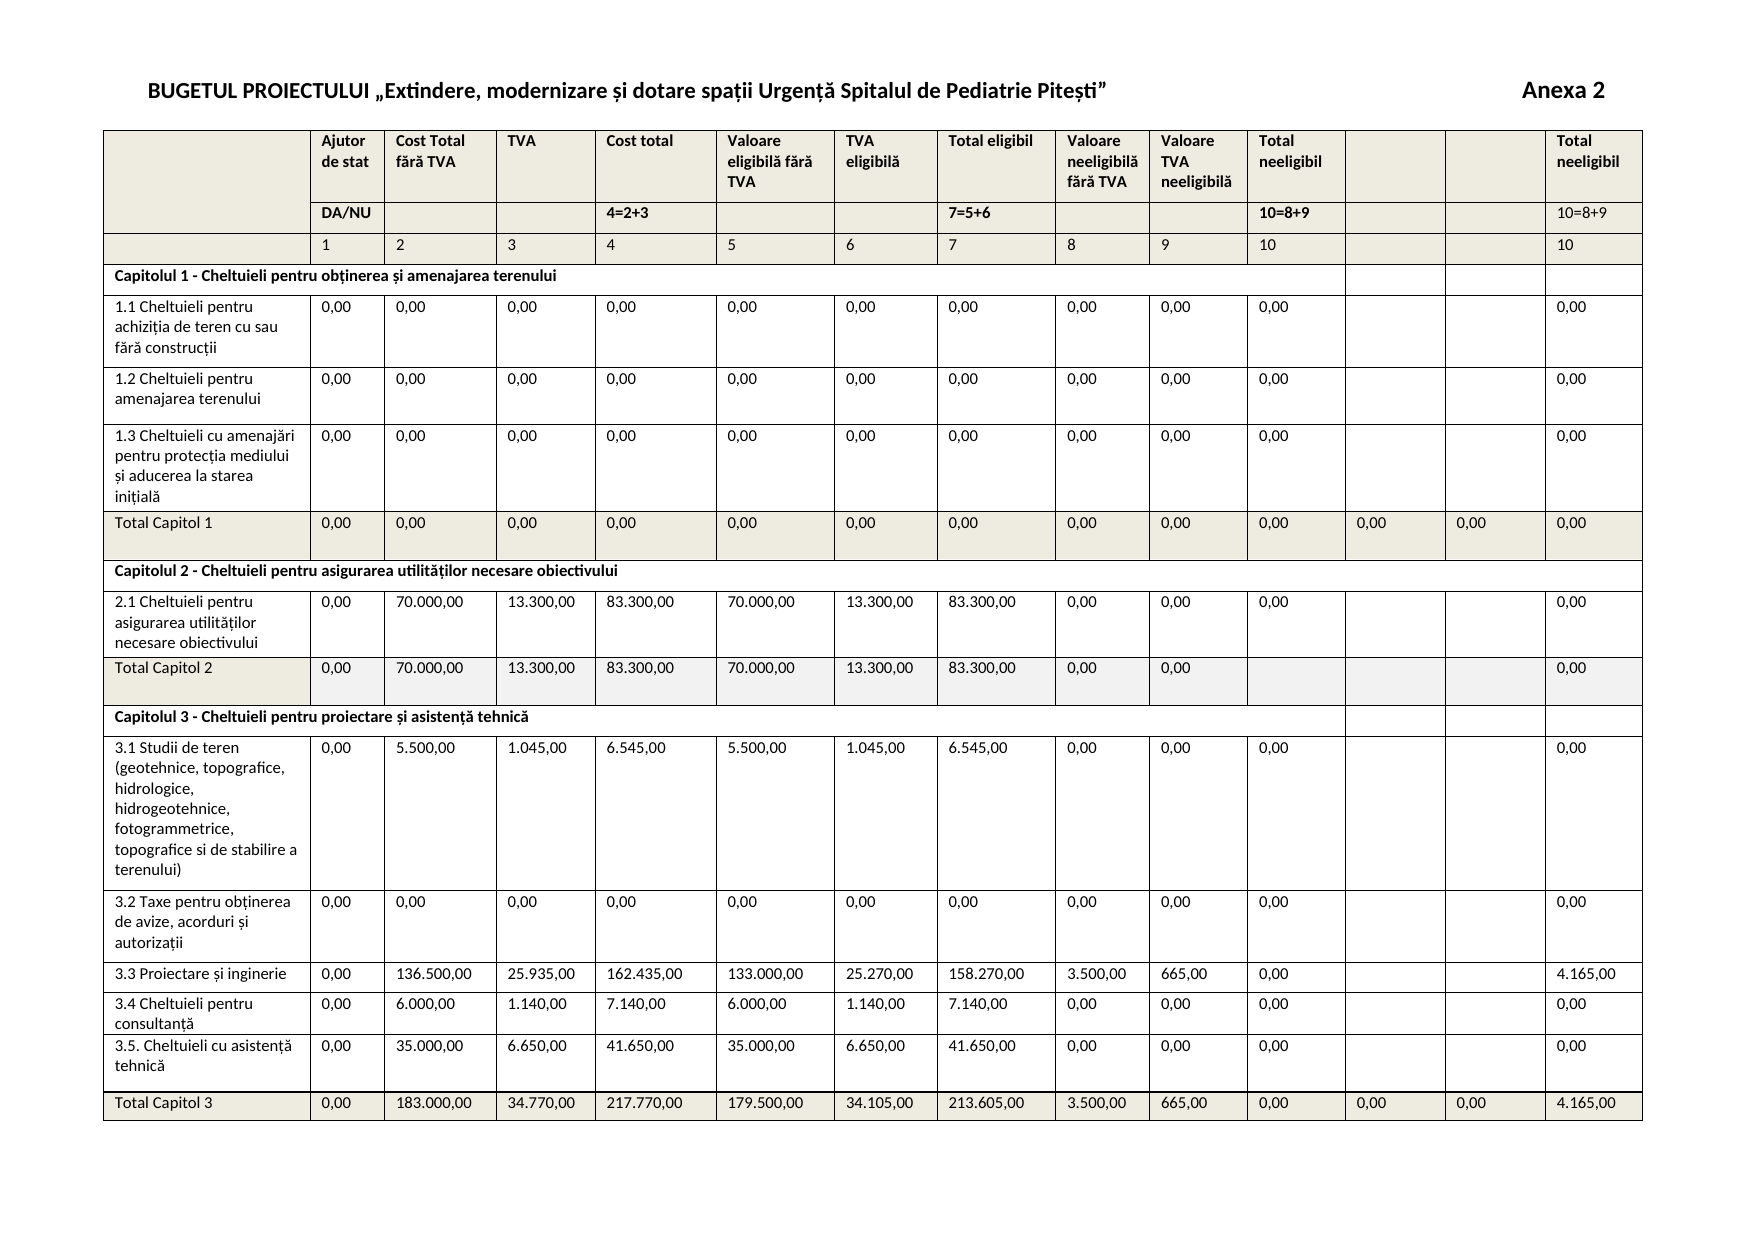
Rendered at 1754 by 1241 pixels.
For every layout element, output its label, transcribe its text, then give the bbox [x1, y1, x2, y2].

table_cell 2.1 Cheltuieli pentru asigurarea utilităţilor necesare obiectivului [104, 592, 310, 657]
table_cell 3.500,00 [1056, 963, 1149, 992]
table_cell 0,00 [835, 425, 937, 511]
table_header Total neeligibil [1546, 131, 1642, 202]
table_cell 0,00 [1446, 512, 1545, 559]
table_cell [835, 203, 937, 233]
table_cell 0,00 [1248, 993, 1345, 1034]
table_cell 0,00 [938, 425, 1055, 511]
table_cell 0,00 [717, 296, 834, 367]
table_cell 0,00 [1248, 368, 1345, 424]
table_cell 0,00 [938, 891, 1055, 962]
table_header Cost total [596, 131, 716, 202]
table_cell 0,00 [1446, 1093, 1545, 1120]
table_cell 34.105,00 [835, 1093, 937, 1120]
table_cell 70.000,00 [717, 592, 834, 657]
table_header Ajutor de stat [311, 131, 384, 202]
table_cell 0,00 [497, 891, 595, 962]
table_cell [1346, 706, 1445, 736]
table_cell 0,00 [497, 512, 595, 559]
table_cell 0,00 [311, 512, 384, 559]
table_cell 0,00 [938, 512, 1055, 559]
table_cell [1546, 265, 1642, 295]
table_cell 0,00 [311, 993, 384, 1034]
table_cell [1446, 425, 1545, 511]
table_cell 0,00 [1056, 512, 1149, 559]
table_cell 83.300,00 [938, 592, 1055, 657]
table_cell 83.300,00 [596, 592, 716, 657]
table_cell 0,00 [1546, 368, 1642, 424]
table_cell 0,00 [1248, 592, 1345, 657]
table_cell [717, 203, 834, 233]
table_cell 4=2+3 [596, 203, 716, 233]
table_cell 0,00 [311, 1035, 384, 1091]
table_cell 0,00 [1150, 737, 1247, 890]
table_cell 3 [497, 234, 595, 264]
table_cell 13.300,00 [497, 658, 595, 705]
table_cell 1.1 Cheltuieli pentru achiziția de teren cu sau fără construcții [104, 296, 310, 367]
table_cell 35.000,00 [717, 1035, 834, 1091]
table_cell 665,00 [1150, 1093, 1247, 1120]
table_cell 6.000,00 [717, 993, 834, 1034]
table_cell 0,00 [938, 296, 1055, 367]
table_cell 0,00 [717, 425, 834, 511]
table_cell Total Capitol 3 [104, 1093, 310, 1120]
table_cell 1.3 Cheltuieli cu amenajări pentru protecţia mediului şi aducerea la starea iniţială [104, 425, 310, 511]
table_cell 0,00 [835, 296, 937, 367]
table_cell 0,00 [385, 296, 496, 367]
table_cell 665,00 [1150, 963, 1247, 992]
table_cell 136.500,00 [385, 963, 496, 992]
table_cell [1346, 891, 1445, 962]
table_cell 41.650,00 [596, 1035, 716, 1091]
table_cell 0,00 [311, 1093, 384, 1120]
table_cell 0,00 [717, 368, 834, 424]
table_cell 0,00 [1056, 658, 1149, 705]
table_header Valoare TVA neeligibilă [1150, 131, 1247, 202]
table_cell 0,00 [311, 296, 384, 367]
table_cell 0,00 [1546, 296, 1642, 367]
table_cell 0,00 [1546, 1035, 1642, 1091]
table_cell [1346, 368, 1445, 424]
table_header [1446, 131, 1545, 202]
table_cell 0,00 [1546, 891, 1642, 962]
table_cell [1346, 265, 1445, 295]
table_cell 13.300,00 [835, 592, 937, 657]
table_cell [1446, 234, 1545, 264]
table_cell 3.4 Cheltuieli pentru consultanță [104, 993, 310, 1034]
table_cell 35.000,00 [385, 1035, 496, 1091]
table_cell 0,00 [311, 592, 384, 657]
table_cell 0,00 [1150, 1035, 1247, 1091]
table_cell 0,00 [596, 368, 716, 424]
table_cell [1346, 1035, 1445, 1091]
table_cell 0,00 [835, 891, 937, 962]
table_header TVA [497, 131, 595, 202]
table_cell 0,00 [1546, 425, 1642, 511]
table_cell 0,00 [1546, 592, 1642, 657]
table_cell 1.045,00 [835, 737, 937, 890]
table_cell [1446, 203, 1545, 233]
table_header Valoare eligibilă fără TVA [717, 131, 834, 202]
table_cell 0,00 [1150, 512, 1247, 559]
table_cell [497, 203, 595, 233]
table_cell [385, 203, 496, 233]
table_cell 0,00 [1248, 1093, 1345, 1120]
table_cell 179.500,00 [717, 1093, 834, 1120]
table_cell 0,00 [1150, 658, 1247, 705]
table_cell 0,00 [1248, 512, 1345, 559]
table_cell 0,00 [1248, 1035, 1345, 1091]
table_cell 13.300,00 [497, 592, 595, 657]
table_cell [1346, 425, 1445, 511]
text BUGETUL PROIECTULUI „Extindere, modernizare și dotare spații Urgență Spitalul de Pediatrie Pitești” Anexa 2 [148, 74, 1606, 104]
table_cell 0,00 [385, 512, 496, 559]
table_cell 0,00 [1546, 737, 1642, 890]
table_cell 0,00 [596, 425, 716, 511]
table_header Total neeligibil [1248, 131, 1345, 202]
table_cell 0,00 [311, 891, 384, 962]
table_cell 4 [596, 234, 716, 264]
table_cell 70.000,00 [717, 658, 834, 705]
table_cell 41.650,00 [938, 1035, 1055, 1091]
table_cell 0,00 [1056, 368, 1149, 424]
table_cell 0,00 [497, 368, 595, 424]
table_cell 0,00 [1150, 425, 1247, 511]
table_cell [1346, 737, 1445, 890]
table_cell [1446, 296, 1545, 367]
table_cell 5.500,00 [385, 737, 496, 890]
table_cell 6 [835, 234, 937, 264]
table_cell [104, 234, 310, 264]
table_cell [1346, 203, 1445, 233]
table_cell 5 [717, 234, 834, 264]
table_cell 0,00 [1546, 993, 1642, 1034]
table_cell 25.935,00 [497, 963, 595, 992]
table_cell 0,00 [596, 891, 716, 962]
table_cell 6.545,00 [938, 737, 1055, 890]
table_cell 0,00 [1056, 425, 1149, 511]
table_cell [1346, 658, 1445, 705]
table_cell [1446, 963, 1545, 992]
table_cell 6.545,00 [596, 737, 716, 890]
table_cell 0,00 [1248, 963, 1345, 992]
table_cell 7=5+6 [938, 203, 1055, 233]
table_cell 217.770,00 [596, 1093, 716, 1120]
table_cell Total Capitol 2 [104, 658, 310, 705]
table_cell 0,00 [311, 737, 384, 890]
table_cell [1346, 296, 1445, 367]
table_cell 0,00 [1546, 512, 1642, 559]
table_cell 0,00 [385, 891, 496, 962]
table_cell 0,00 [938, 368, 1055, 424]
table_cell 10 [1248, 234, 1345, 264]
table_cell [1546, 706, 1642, 736]
table_cell 4.165,00 [1546, 1093, 1642, 1120]
table_cell 0,00 [497, 425, 595, 511]
table_cell 183.000,00 [385, 1093, 496, 1120]
table_cell 7.140,00 [938, 993, 1055, 1034]
table_cell 0,00 [717, 512, 834, 559]
table_cell 133.000,00 [717, 963, 834, 992]
table_cell 0,00 [596, 296, 716, 367]
table_cell 34.770,00 [497, 1093, 595, 1120]
table_cell 0,00 [1056, 891, 1149, 962]
table_cell 70.000,00 [385, 592, 496, 657]
table_cell 0,00 [385, 425, 496, 511]
table_cell 1.140,00 [497, 993, 595, 1034]
table_cell 6.650,00 [497, 1035, 595, 1091]
table_cell 0,00 [311, 425, 384, 511]
table_cell 8 [1056, 234, 1149, 264]
table_cell 0,00 [835, 368, 937, 424]
table_cell 10=8+9 [1248, 203, 1345, 233]
table_header [1346, 131, 1445, 202]
table_cell 0,00 [1056, 592, 1149, 657]
table_cell Total Capitol 1 [104, 512, 310, 559]
table_cell [1346, 592, 1445, 657]
table_cell [1346, 234, 1445, 264]
table_cell 213.605,00 [938, 1093, 1055, 1120]
table_header Cost Total fără TVA [385, 131, 496, 202]
table_cell 70.000,00 [385, 658, 496, 705]
table_cell 9 [1150, 234, 1247, 264]
table_cell 0,00 [1248, 425, 1345, 511]
table_cell 0,00 [1056, 737, 1149, 890]
table_cell [1446, 368, 1545, 424]
table_cell 0,00 [1150, 296, 1247, 367]
table_header Total eligibil [938, 131, 1055, 202]
table_cell 0,00 [1056, 1035, 1149, 1091]
table_cell 0,00 [1346, 512, 1445, 559]
table_cell [1346, 993, 1445, 1034]
table_header Valoare neeligibilă fără TVA [1056, 131, 1149, 202]
table_cell 0,00 [385, 368, 496, 424]
table_cell 1 [311, 234, 384, 264]
table_cell 3.2 Taxe pentru obținerea de avize, acorduri și autorizații [104, 891, 310, 962]
table_cell [1446, 265, 1545, 295]
table_cell DA/NU [311, 203, 384, 233]
table_cell 6.000,00 [385, 993, 496, 1034]
table_cell 3.1 Studii de teren (geotehnice, topografice, hidrologice, hidrogeotehnice, fotogrammetrice, topografice si de stabilire a terenului) [104, 737, 310, 890]
table_cell 0,00 [1056, 296, 1149, 367]
table_cell 0,00 [717, 891, 834, 962]
table_cell Capitolul 3 - Cheltuieli pentru proiectare și asistență tehnică [104, 706, 1345, 736]
table_cell [1346, 963, 1445, 992]
table_cell 162.435,00 [596, 963, 716, 992]
table_cell 0,00 [1248, 296, 1345, 367]
table_cell [1446, 737, 1545, 890]
table_cell 0,00 [1150, 368, 1247, 424]
table_cell 0,00 [311, 658, 384, 705]
table_cell 0,00 [311, 963, 384, 992]
table_cell [1446, 658, 1545, 705]
table_cell [1446, 592, 1545, 657]
table_cell 0,00 [1248, 891, 1345, 962]
table_cell 2 [385, 234, 496, 264]
table_cell 83.300,00 [938, 658, 1055, 705]
table_cell 13.300,00 [835, 658, 937, 705]
table_cell 0,00 [1150, 891, 1247, 962]
table_cell [1446, 706, 1545, 736]
table_cell 158.270,00 [938, 963, 1055, 992]
table_cell 6.650,00 [835, 1035, 937, 1091]
table_cell 0,00 [497, 296, 595, 367]
table_header TVA eligibilă [835, 131, 937, 202]
table_header [104, 131, 310, 233]
table_cell [1446, 993, 1545, 1034]
table_cell 0,00 [835, 512, 937, 559]
table_cell 0,00 [1150, 993, 1247, 1034]
table_cell 0,00 [1150, 592, 1247, 657]
table_cell 0,00 [311, 368, 384, 424]
table_cell 10 [1546, 234, 1642, 264]
table_cell [1248, 658, 1345, 705]
table_cell 1.045,00 [497, 737, 595, 890]
table_cell 7 [938, 234, 1055, 264]
table_cell 7.140,00 [596, 993, 716, 1034]
table_cell [1056, 203, 1149, 233]
table_cell [1150, 203, 1247, 233]
table_cell 10=8+9 [1546, 203, 1642, 233]
table_cell 0,00 [1056, 993, 1149, 1034]
table_cell Capitolul 2 - Cheltuieli pentru asigurarea utilităţilor necesare obiectivului [104, 561, 1642, 591]
table_cell 3.500,00 [1056, 1093, 1149, 1120]
table_cell 1.2 Cheltuieli pentru amenajarea terenului [104, 368, 310, 424]
table_cell [1446, 1035, 1545, 1091]
table_cell 1.140,00 [835, 993, 937, 1034]
table_cell 0,00 [1546, 658, 1642, 705]
table_cell 0,00 [1248, 737, 1345, 890]
table_cell 3.3 Proiectare și inginerie [104, 963, 310, 992]
table_cell 25.270,00 [835, 963, 937, 992]
table_cell 0,00 [1346, 1093, 1445, 1120]
table_cell 5.500,00 [717, 737, 834, 890]
table_cell 83.300,00 [596, 658, 716, 705]
table_cell [1446, 891, 1545, 962]
table_cell 0,00 [596, 512, 716, 559]
table_cell 3.5. Cheltuieli cu asistență tehnică [104, 1035, 310, 1091]
table_cell Capitolul 1 - Cheltuieli pentru obținerea și amenajarea terenului [104, 265, 1345, 295]
table_cell 4.165,00 [1546, 963, 1642, 992]
